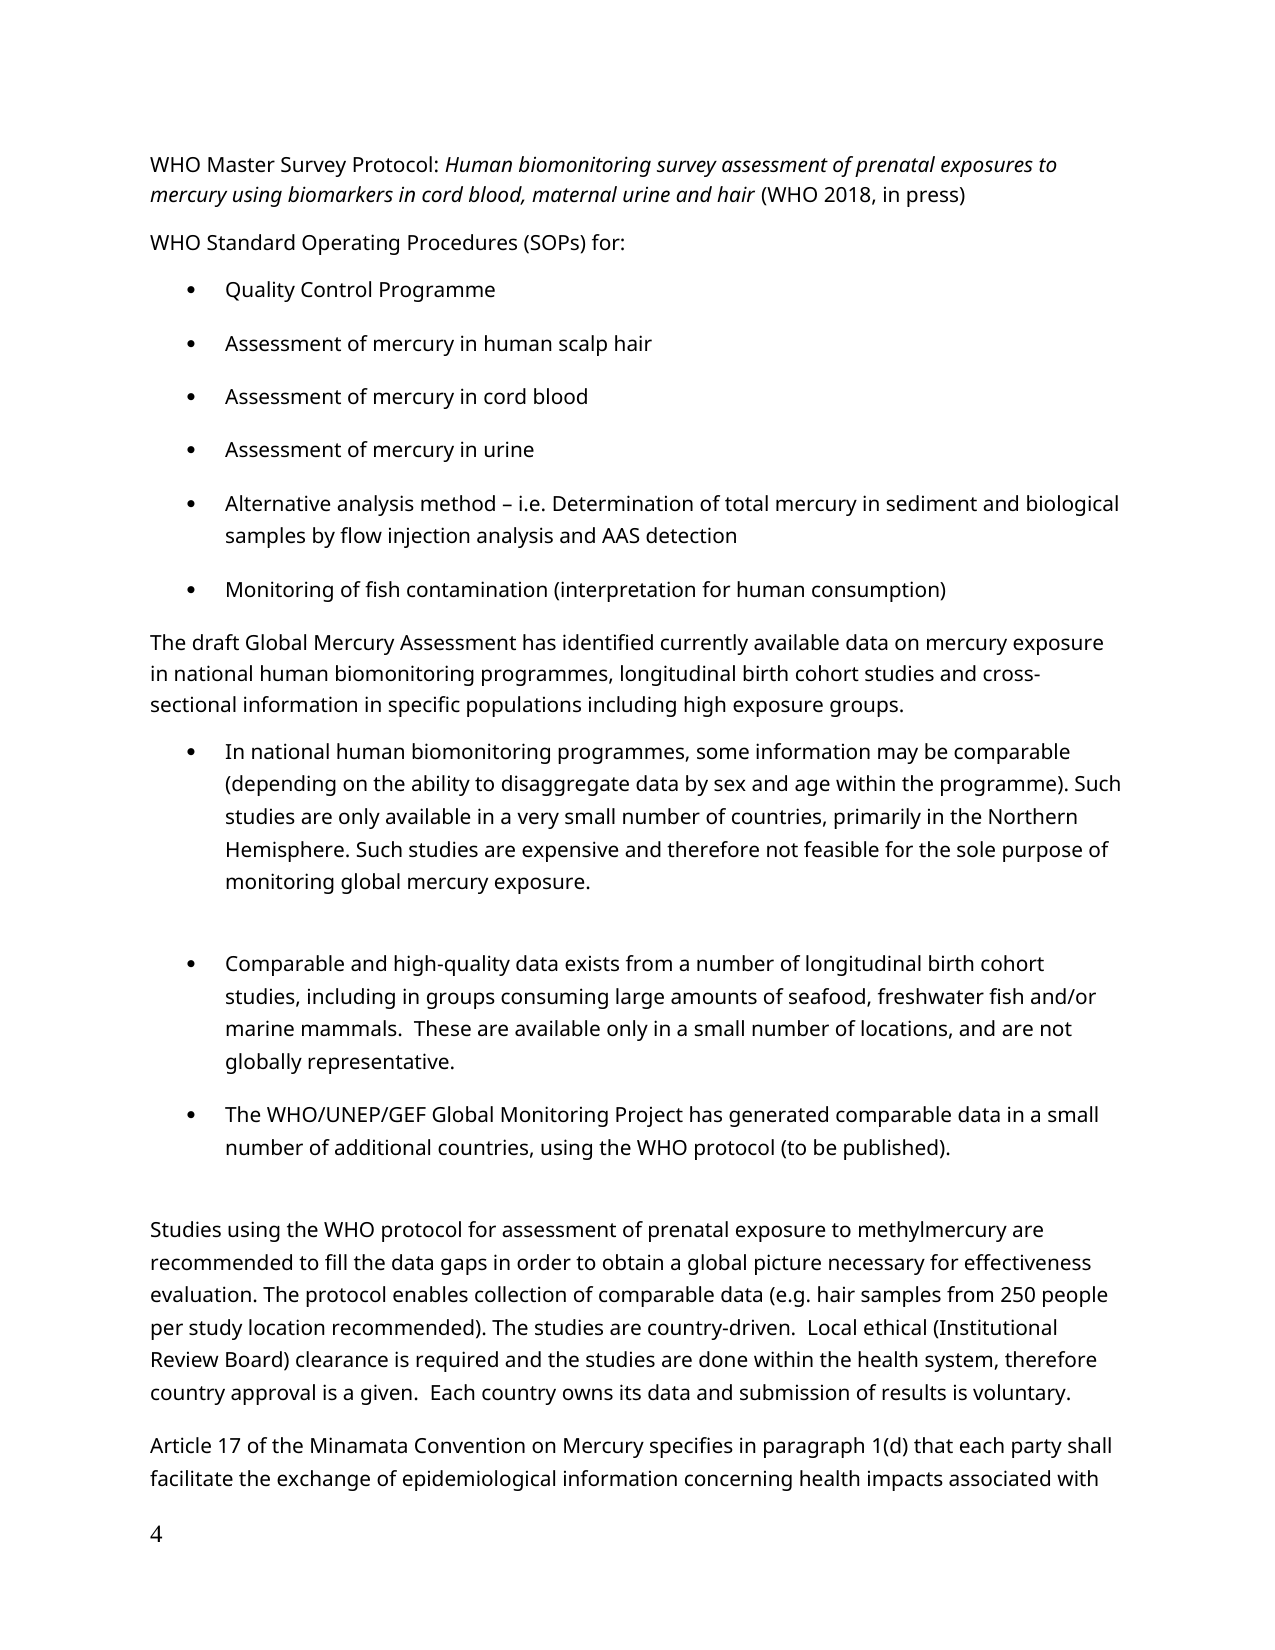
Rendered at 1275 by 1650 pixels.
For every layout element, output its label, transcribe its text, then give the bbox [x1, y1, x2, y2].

text The draft Global Mercury Assessment has identified currently available data on mercury exposure in national human biomonitoring programmes, longitudinal birth cohort studies and cross-sectional information in specific populations including high exposure groups. [150, 628, 1125, 718]
list In national human biomonitoring programmes, some information may be comparable (depending on the ability to disaggregate data by sex and age within the programme). Such studies are only available in a very small number of countries, primarily in the Northern Hemisphere. Such studies are expensive and therefore not feasible for the sole purpose of monitoring global mercury exposure. [187, 737, 1125, 896]
list Assessment of mercury in urine [187, 436, 1125, 464]
list Monitoring of fish contamination (interpretation for human consumption) [187, 575, 1125, 603]
list Comparable and high-quality data exists from a number of longitudinal birth cohort studies, including in groups consuming large amounts of seafood, freshwater fish and/or marine mammals. These are available only in a small number of locations, and are not globally representative. [187, 949, 1125, 1076]
text WHO Standard Operating Procedures (SOPs) for: [150, 228, 1125, 256]
list Quality Control Programme [187, 275, 1125, 304]
list Assessment of mercury in cord blood [187, 382, 1125, 411]
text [150, 1431, 1125, 1492]
list Assessment of mercury in human scalp hair [187, 329, 1125, 357]
text Studies using the WHO protocol for assessment of prenatal exposure to methylmercury are recommended to fill the data gaps in order to obtain a global picture necessary for effectiveness evaluation. The protocol enables collection of comparable data (e.g. hair samples from 250 people per study location recommended). The studies are country-driven. Local ethical (Institutional Review Board) clearance is required and the studies are done within the health system, therefore country approval is a given. Each country owns its data and submission of results is voluntary. [150, 1215, 1125, 1406]
list Alternative analysis method – i.e. Determination of total mercury in sediment and biological samples by flow injection analysis and AAS detection [187, 489, 1125, 550]
list The WHO/UNEP/GEF Global Monitoring Project has generated comparable data in a small number of additional countries, using the WHO protocol (to be published). [187, 1101, 1125, 1162]
text WHO Master Survey Protocol: Human biomonitoring survey assessment of prenatal exposures to mercury using biomarkers in cord blood, maternal urine and hair (WHO 2018, in press) [150, 150, 1125, 209]
